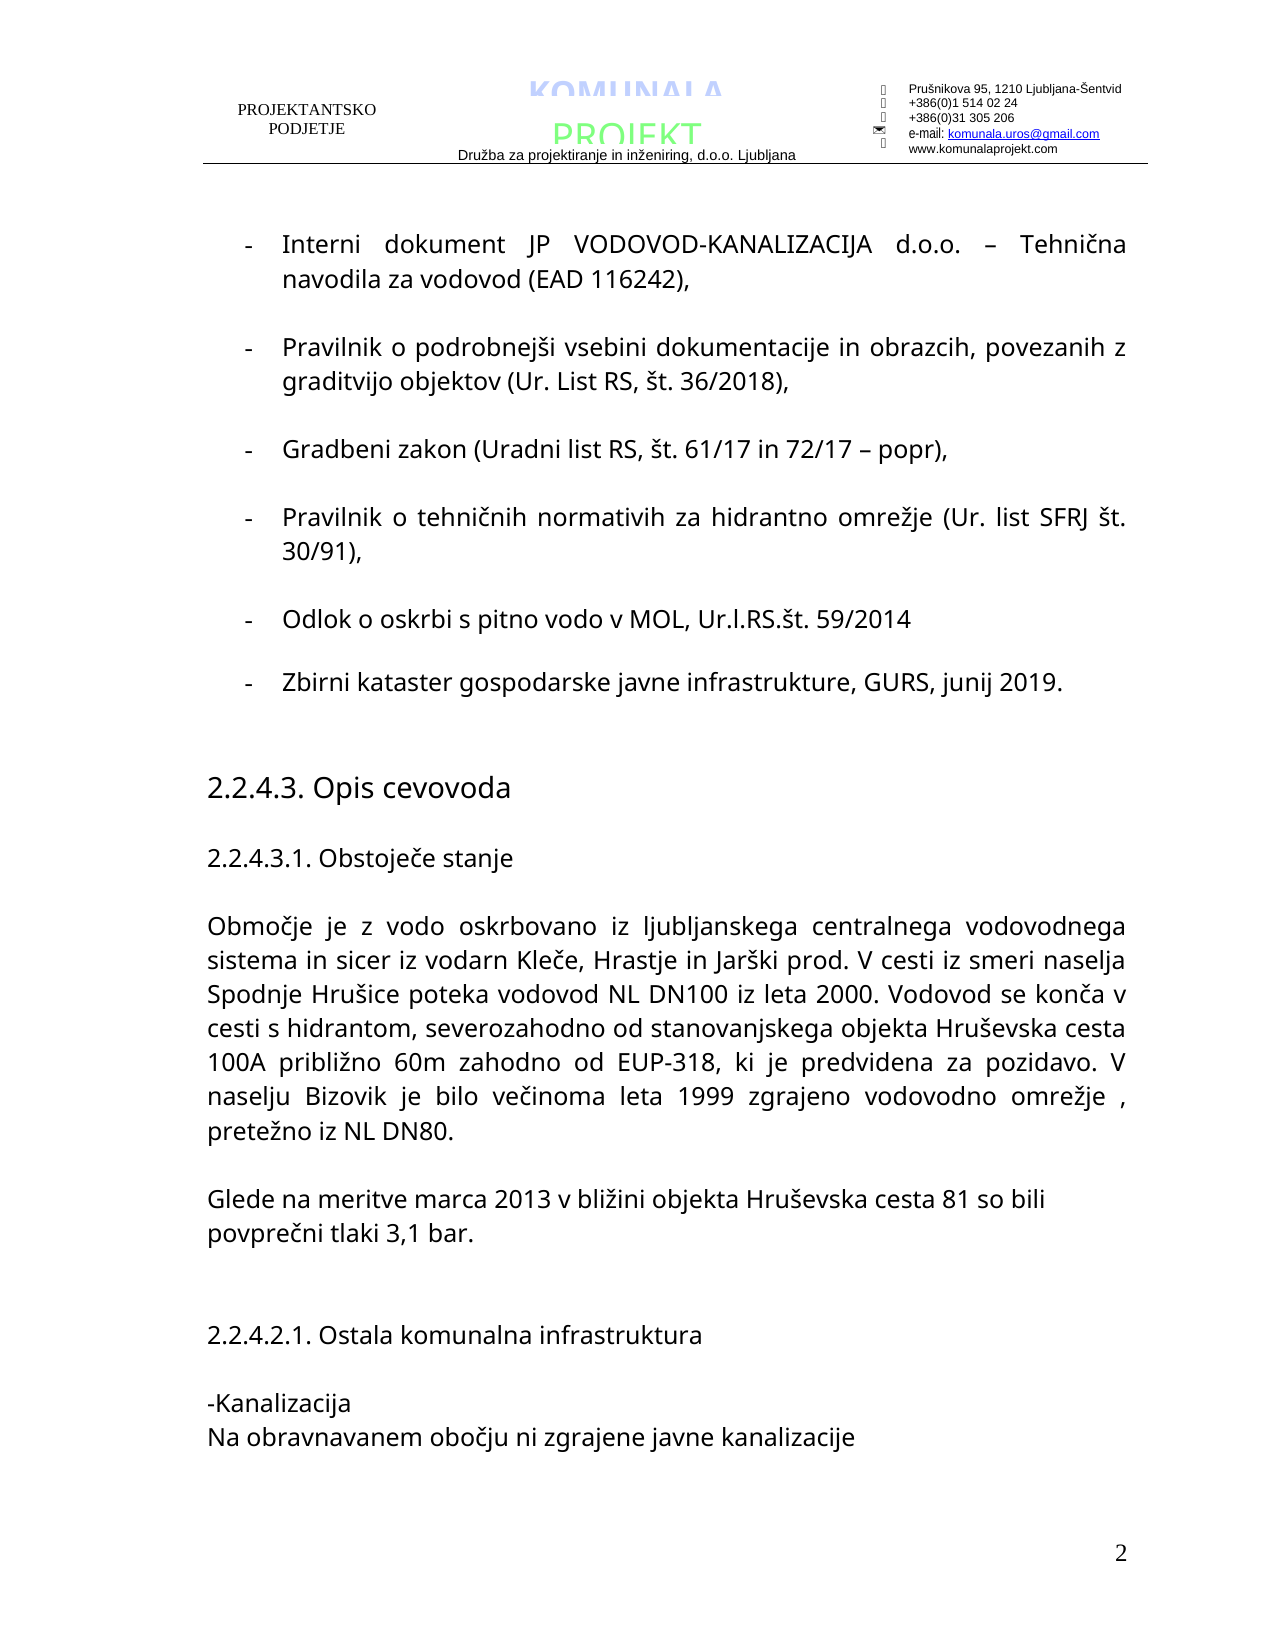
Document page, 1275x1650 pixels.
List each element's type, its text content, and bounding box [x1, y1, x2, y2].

list Interni dokument JP VODOVOD-KANALIZACIJA d.o.o. – Tehnična navodila za vodovod (EAD 116242), [244, 227, 1127, 295]
text Glede na meritve marca 2013 v bližini objekta Hruševska cesta 81 so bili povprečni tlaki 3,1 bar. [207, 1181, 1127, 1249]
text 2.2.4.2.1. Ostala komunalna infrastruktura [207, 1317, 1127, 1352]
text 2.2.4.3. Opis cevovoda [207, 767, 1127, 807]
list Zbirni kataster gospodarske javne infrastrukture, GURS, junij 2019. [244, 665, 1127, 699]
text Na obravnavanem obočju ni zgrajene javne kanalizacije [207, 1420, 1127, 1454]
list Pravilnik o tehničnih normativih za hidrantno omrežje (Ur. list SFRJ št. 30/91), [244, 500, 1127, 568]
text -Kanalizacija [207, 1386, 1127, 1420]
list Odlok o oskrbi s pitno vodo v MOL, Ur.l.RS.št. 59/2014 [244, 602, 1127, 636]
list Pravilnik o podrobnejši vsebini dokumentacije in obrazcih, povezanih z graditvijo objektov (Ur. List RS, št. 36/2018), [244, 329, 1127, 397]
list Gradbeni zakon (Uradni list RS, št. 61/17 in 72/17 – popr), [244, 432, 1127, 466]
text Območje je z vodo oskrbovano iz ljubljanskega centralnega vodovodnega sistema in sicer iz vodarn Kleče, Hrastje in Jarški prod. V cesti iz smeri naselja Spodnje Hrušice poteka vodovod NL DN100 iz leta 2000. Vodovod se konča v cesti s hidrantom, severozahodno od stanovanjskega objekta Hruševska cesta 100A približno 60m zahodno od EUP-318, ki je predvidena za pozidavo. V naselju Bizovik je bilo večinoma leta 1999 zgrajeno vodovodno omrežje , pretežno iz NL DN80. [207, 909, 1127, 1147]
text 2.2.4.3.1. Obstoječe stanje [207, 841, 1127, 875]
